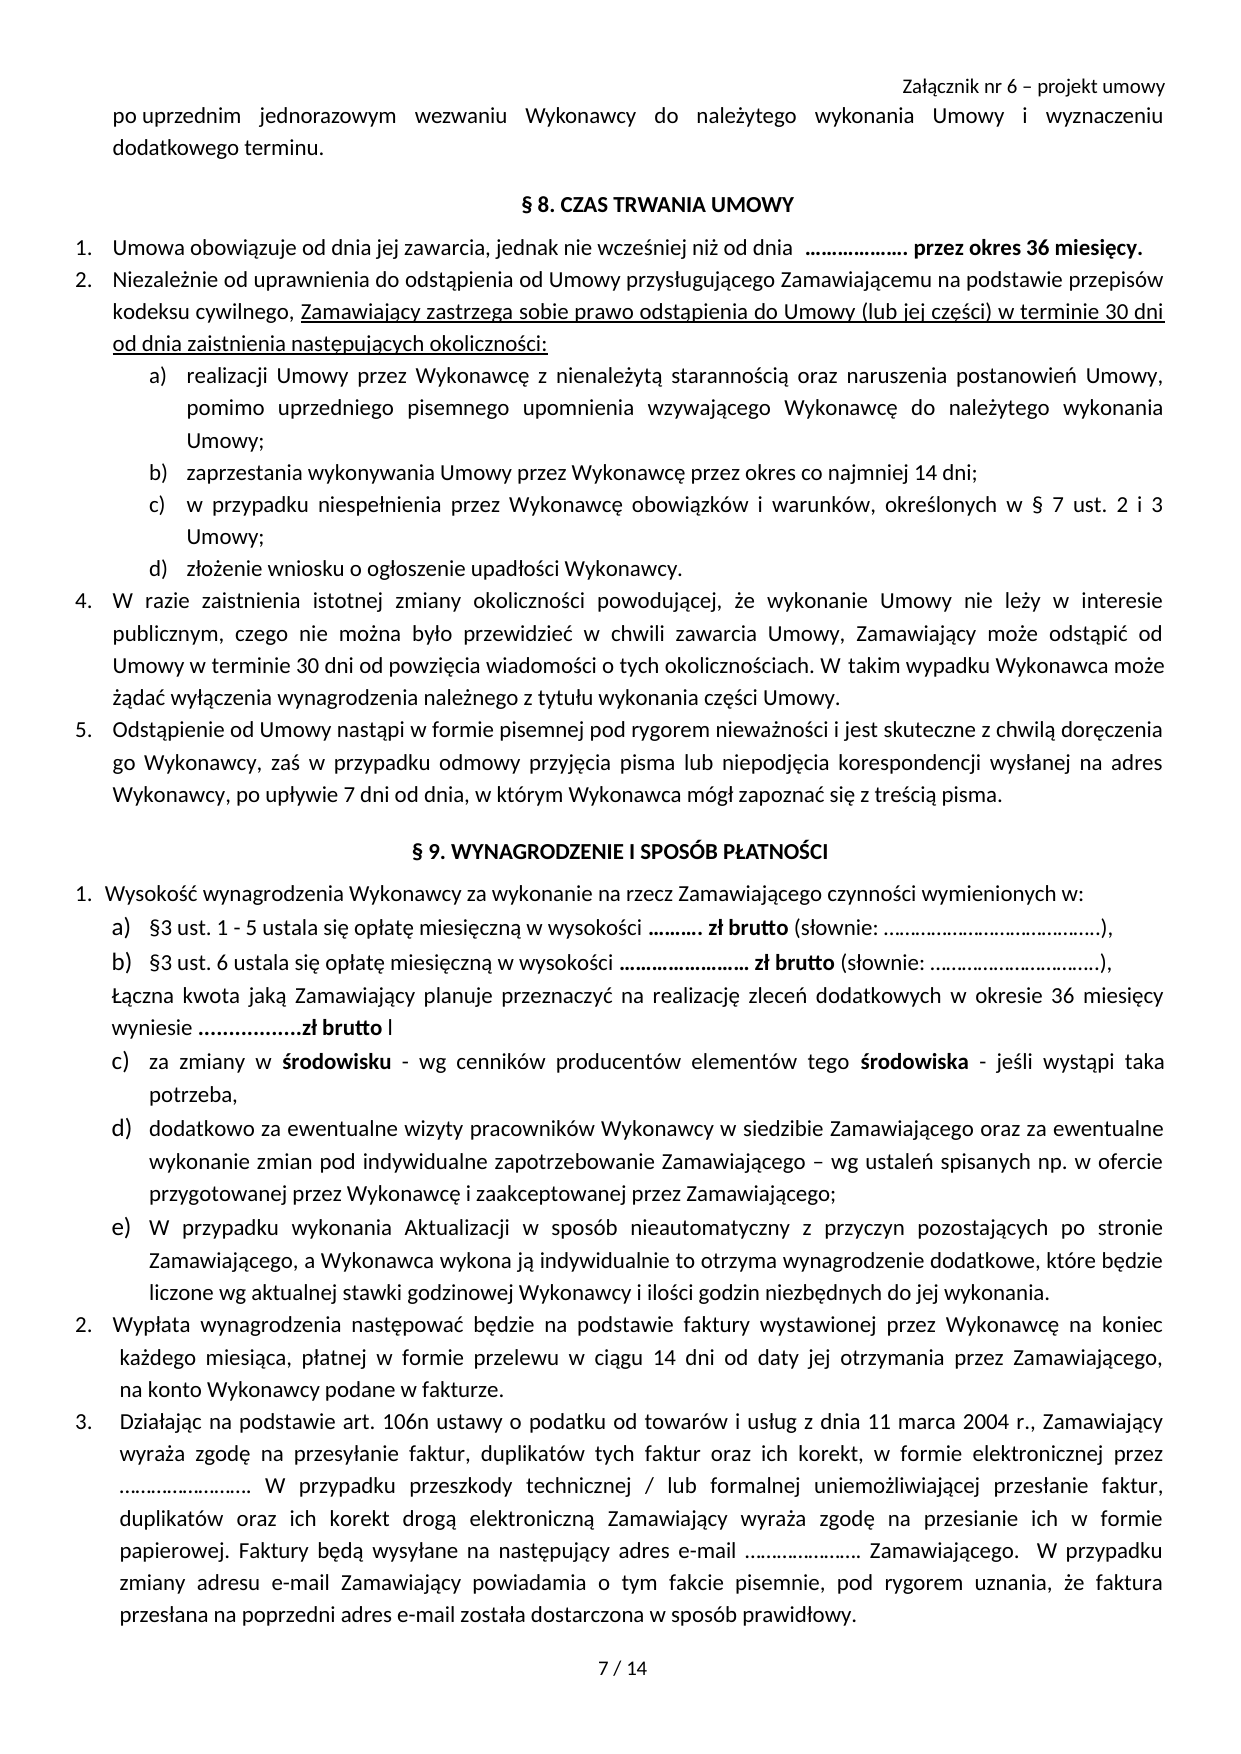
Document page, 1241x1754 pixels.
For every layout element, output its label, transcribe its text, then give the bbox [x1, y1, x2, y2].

list w przypadku niespełnienia przez Wykonawcę obowiązków i warunków, określonych w § 7 ust. 2 i 3 Umowy; [149, 490, 1165, 550]
list dodatkowo za ewentualne wizyty pracowników Wykonawcy w siedzibie Zamawiającego oraz za ewentualne wykonanie zmian pod indywidualne zapotrzebowanie Zamawiającego – wg ustaleń spisanych np. w ofercie przygotowanej przez Wykonawcę i zaakceptowanej przez Zamawiającego; [111, 1112, 1165, 1207]
list Umowa obowiązuje od dnia jej zawarcia, jednak nie wcześniej niż od dnia ………………. przez okres 36 miesięcy. [75, 233, 1165, 261]
list Wypłata wynagrodzenia następować będzie na podstawie faktury wystawionej przez Wykonawcę na koniec każdego miesiąca, płatnej w formie przelewu w ciągu 14 dni od daty jej otrzymania przez Zamawiającego, na konto Wykonawcy podane w fakturze. [75, 1311, 1165, 1403]
list złożenie wniosku o ogłoszenie upadłości Wykonawcy. [149, 554, 1165, 582]
list W przypadku wykonania Aktualizacji w sposób nieautomatyczny z przyczyn pozostających po stronie Zamawiającego, a Wykonawca wykona ją indywidualnie to otrzyma wynagrodzenie dodatkowe, które będzie liczone wg aktualnej stawki godzinowej Wykonawcy i ilości godzin niezbędnych do jej wykonania. [111, 1211, 1165, 1306]
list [75, 101, 1165, 161]
list §3 ust. 6 ustala się opłatę miesięczną w wysokości …………………… zł brutto (słownie: …………………………..), [111, 946, 1165, 977]
list realizacji Umowy przez Wykonawcę z nienależytą starannością oraz naruszenia postanowień Umowy, pomimo uprzedniego pisemnego upomnienia wzywającego Wykonawcę do należytego wykonania Umowy; [149, 361, 1165, 454]
list Odstąpienie od Umowy nastąpi w formie pisemnej pod rygorem nieważności i jest skuteczne z chwilą doręczenia go Wykonawcy, zaś w przypadku odmowy przyjęcia pisma lub niepodjęcia korespondencji wysłanej na adres Wykonawcy, po upływie 7 dni od dnia, w którym Wykonawca mógł zapoznać się z treścią pisma. [75, 715, 1165, 808]
list za zmiany w środowisku - wg cenników producentów elementów tego środowiska - jeśli wystąpi taka potrzeba, [111, 1046, 1165, 1108]
text Łączna kwota jaką Zamawiający planuje przeznaczyć na realizację zleceń dodatkowych w okresie 36 miesięcy wyniesie .................zł brutto l [111, 981, 1165, 1041]
list §3 ust. 1 - 5 ustala się opłatę miesięczną w wysokości ………. zł brutto (słownie: …………………………………..), [111, 911, 1165, 942]
list Działając na podstawie art. 106n ustawy o podatku od towarów i usług z dnia 11 marca 2004 r., Zamawiający wyraża zgodę na przesyłanie faktur, duplikatów tych faktur oraz ich korekt, w formie elektronicznej przez ……………………. W przypadku przeszkody technicznej / lub formalnej uniemożliwiającej przesłanie faktur, duplikatów oraz ich korekt drogą elektroniczną Zamawiający wyraża zgodę na przesianie ich w formie papierowej. Faktury będą wysyłane na następujący adres e-mail …………………. Zamawiającego. W przypadku zmiany adresu e-mail Zamawiający powiadamia o tym fakcie pisemnie, pod rygorem uznania, że faktura przesłana na poprzedni adres e-mail została dostarczona w sposób prawidłowy. [75, 1407, 1165, 1628]
list Wysokość wynagrodzenia Wykonawcy za wykonanie na rzecz Zamawiającego czynności wymienionych w: [75, 879, 1165, 907]
text § 9. WYNAGRODZENIE I SPOSÓB PŁATNOŚCI [75, 837, 1165, 865]
text § 8. CZAS TRWANIA UMOWY [150, 191, 1165, 219]
list W razie zaistnienia istotnej zmiany okoliczności powodującej, że wykonanie Umowy nie leży w interesie publicznym, czego nie można było przewidzieć w chwili zawarcia Umowy, Zamawiający może odstąpić od Umowy w terminie 30 dni od powzięcia wiadomości o tych okolicznościach. W takim wypadku Wykonawca może żądać wyłączenia wynagrodzenia należnego z tytułu wykonania części Umowy. [75, 587, 1165, 711]
list Niezależnie od uprawnienia do odstąpienia od Umowy przysługującego Zamawiającemu na podstawie przepisów kodeksu cywilnego, Zamawiający zastrzega sobie prawo odstąpienia do Umowy (lub jej części) w terminie 30 dni od dnia zaistnienia następujących okoliczności: [75, 265, 1165, 357]
list zaprzestania wykonywania Umowy przez Wykonawcę przez okres co najmniej 14 dni; [149, 458, 1165, 486]
